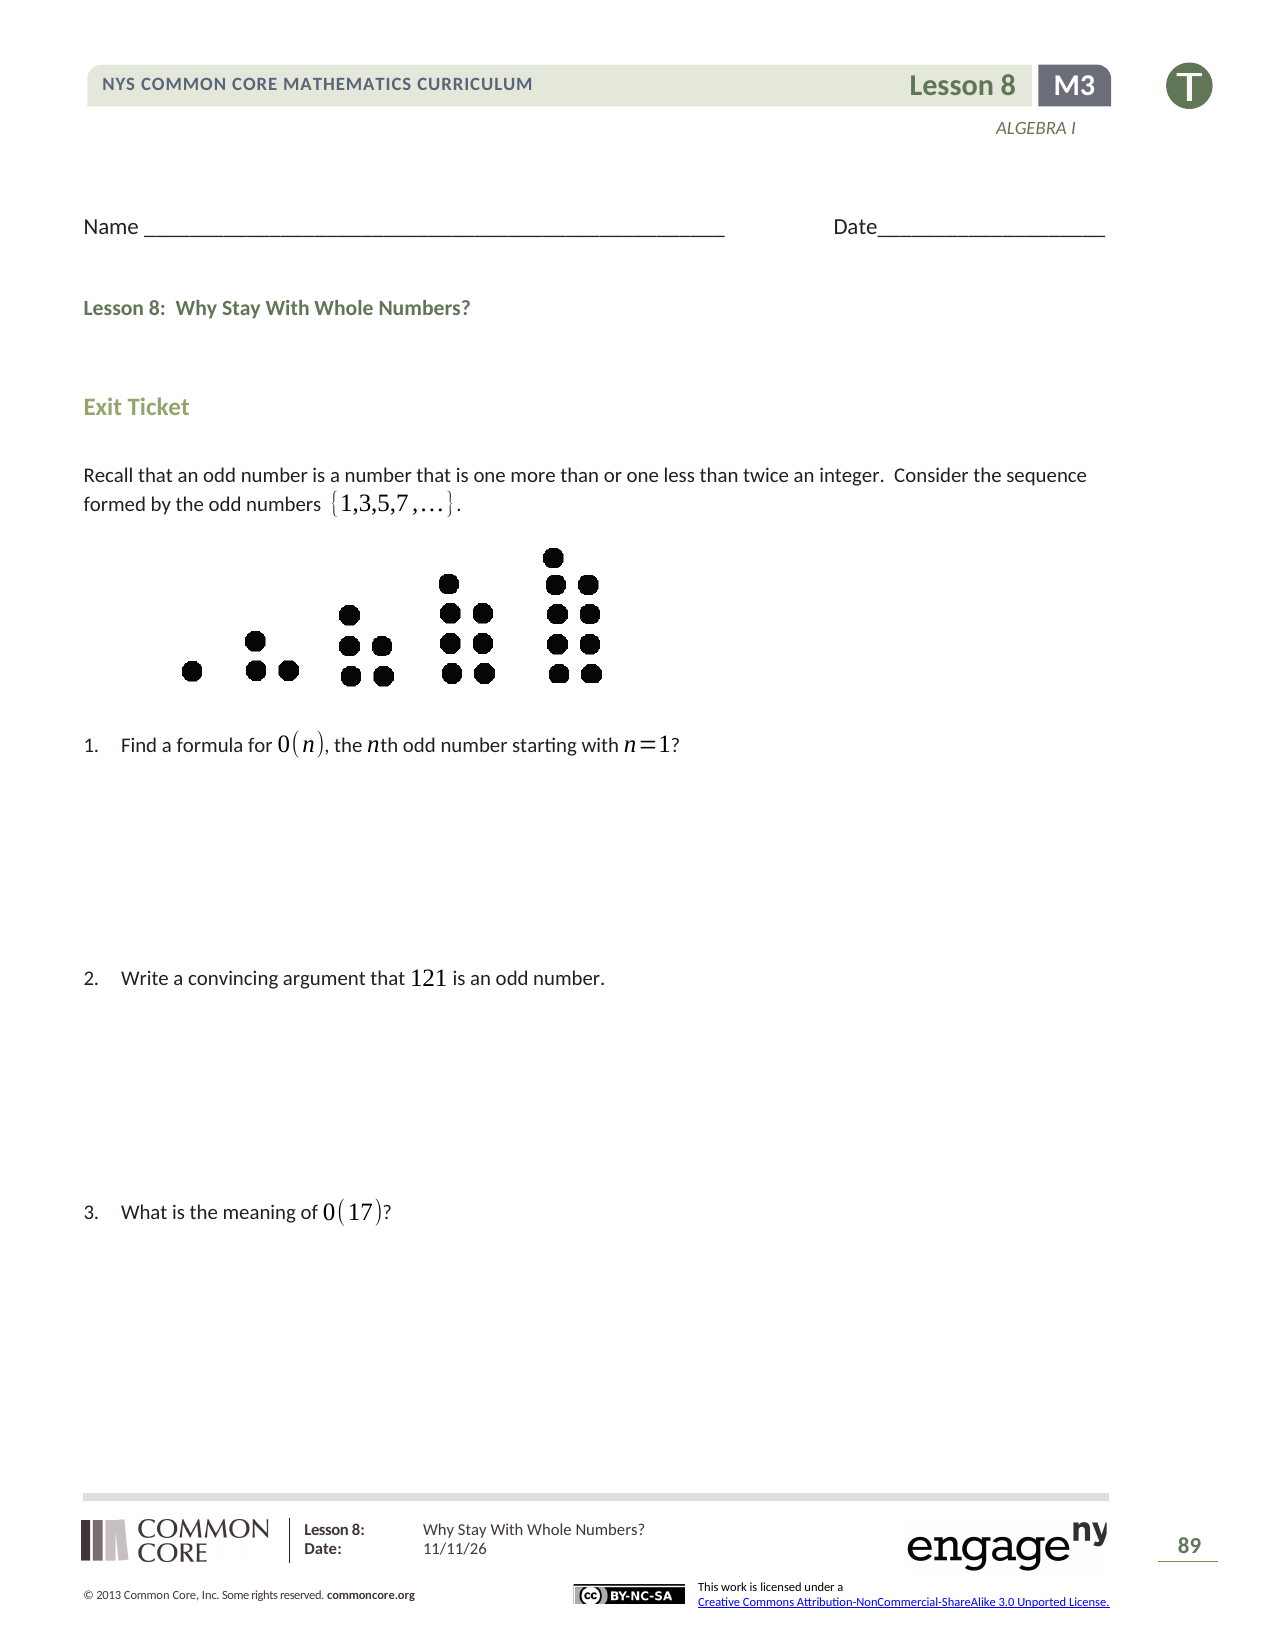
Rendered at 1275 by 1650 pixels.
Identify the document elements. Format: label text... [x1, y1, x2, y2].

text Lesson 8: Why Stay With Whole Numbers? [83, 254, 1108, 325]
picture [906, 1518, 1107, 1573]
text Name ___________________________________________________ Date____________________ [83, 212, 1108, 241]
picture [572, 1584, 685, 1604]
picture [81, 1517, 269, 1562]
text Exit Ticket [83, 392, 1108, 421]
text Recall that an odd number is a number that is one more than or one less than twice an integer. Consider the sequence formed by the odd numbers . [83, 463, 1108, 518]
picture [167, 547, 402, 692]
list What is the meaning of ? [83, 1197, 1108, 1227]
list Write a convincing argument that is an odd number. [83, 964, 1108, 992]
list Find a formula for , the th odd number starting with ? [83, 729, 1108, 759]
